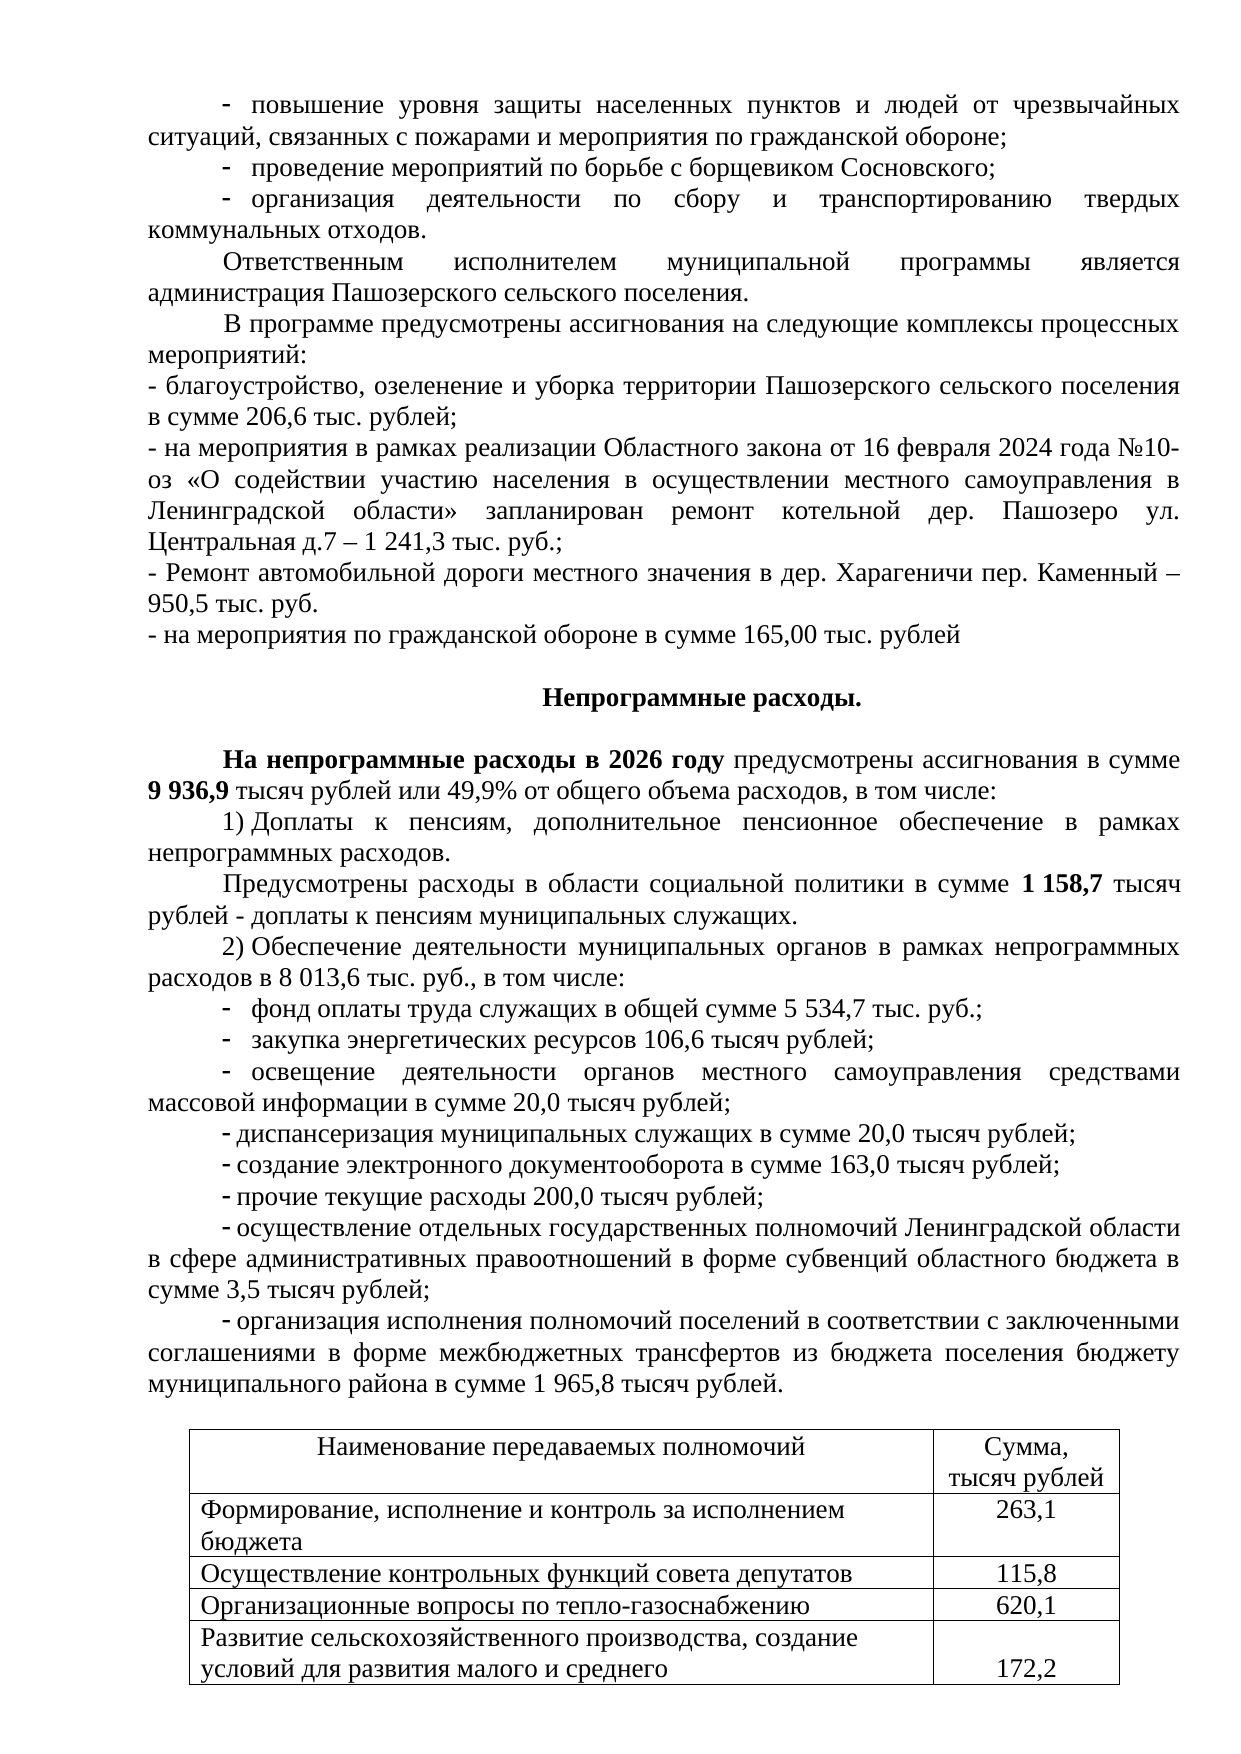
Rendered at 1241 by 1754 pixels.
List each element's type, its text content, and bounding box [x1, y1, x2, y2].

text Предусмотрены расходы в области социальной политики в сумме 1 158,7 тысяч рублей - доплаты к пенсиям муниципальных служащих. [148, 868, 1181, 930]
list прочие текущие расходы 200,0 тысяч рублей; [148, 1179, 1181, 1211]
list освещение деятельности органов местного самоуправления средствами массовой информации в сумме 20,0 тысяч рублей; [148, 1055, 1181, 1117]
text На непрограммные расходы в 2026 году предусмотрены ассигнования в сумме 9 936,9 тысяч рублей или 49,9% от общего объема расходов, в том числе: [148, 743, 1181, 805]
list создание электронного документооборота в сумме 163,0 тысяч рублей; [148, 1148, 1181, 1179]
list организация исполнения полномочий поселений в соответствии с заключенными соглашениями в форме межбюджетных трансфертов из бюджета поселения бюджету муниципального района в сумме 1 965,8 тысяч рублей. [148, 1304, 1181, 1398]
table_cell Формирование, исполнение и контроль за исполнением бюджета [190, 1494, 933, 1556]
table_cell Осуществление контрольных функций совета депутатов [190, 1557, 933, 1588]
table_cell 115,8 [934, 1557, 1119, 1588]
table_cell Организационные вопросы по тепло-газоснабжению [190, 1589, 933, 1620]
list проведение мероприятий по борьбе с борщевиком Сосновского; [148, 151, 1181, 182]
list Обеспечение деятельности муниципальных органов в рамках непрограммных расходов в 8 013,6 тыс. руб., в том числе: [148, 930, 1181, 992]
list осуществление отдельных государственных полномочий Ленинградской области в сфере административных правоотношений в форме субвенций областного бюджета в сумме 3,5 тысяч рублей; [148, 1211, 1181, 1304]
table_header Наименование передаваемых полномочий [190, 1430, 933, 1492]
text В программе предусмотрены ассигнования на следующие комплексы процессных мероприятий: [148, 307, 1181, 369]
table_cell 620,1 [934, 1589, 1119, 1620]
text Ответственным исполнителем муниципальной программы является администрация Пашозерского сельского поселения. [148, 245, 1181, 307]
list диспансеризация муниципальных служащих в сумме 20,0 тысяч рублей; [148, 1117, 1181, 1148]
list повышение уровня защиты населенных пунктов и людей от чрезвычайных ситуаций, связанных с пожарами и мероприятия по гражданской обороне; [148, 89, 1181, 151]
list Доплаты к пенсиям, дополнительное пенсионное обеспечение в рамках непрограммных расходов. [148, 805, 1181, 868]
table_cell 172,2 [934, 1621, 1119, 1683]
text Непрограммные расходы. [148, 681, 1181, 712]
list организация деятельности по сбору и транспортированию твердых коммунальных отходов. [148, 182, 1181, 245]
list закупка энергетических ресурсов 106,6 тысяч рублей; [148, 1023, 1181, 1055]
table_cell 263,1 [934, 1494, 1119, 1556]
text - Ремонт автомобильной дороги местного значения в дер. Харагеничи пер. Каменный – 950,5 тыс. руб. [148, 556, 1181, 618]
list фонд оплаты труда служащих в общей сумме 5 534,7 тыс. руб.; [148, 992, 1181, 1023]
text - на мероприятия в рамках реализации Областного закона от 16 февраля 2024 года №10-оз «О содействии участию населения в осуществлении местного самоуправления в Ленинградской области» запланирован ремонт котельной дер. Пашозеро ул. Центральная д.7 – 1 241,3 тыс. руб.; [148, 432, 1181, 556]
text - на мероприятия по гражданской обороне в сумме 165,00 тыс. рублей [148, 618, 1181, 649]
table_header Сумма, тысяч рублей [934, 1430, 1119, 1492]
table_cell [190, 1621, 933, 1683]
text - благоустройство, озеленение и уборка территории Пашозерского сельского поселения в сумме 206,6 тыс. рублей; [148, 369, 1181, 432]
